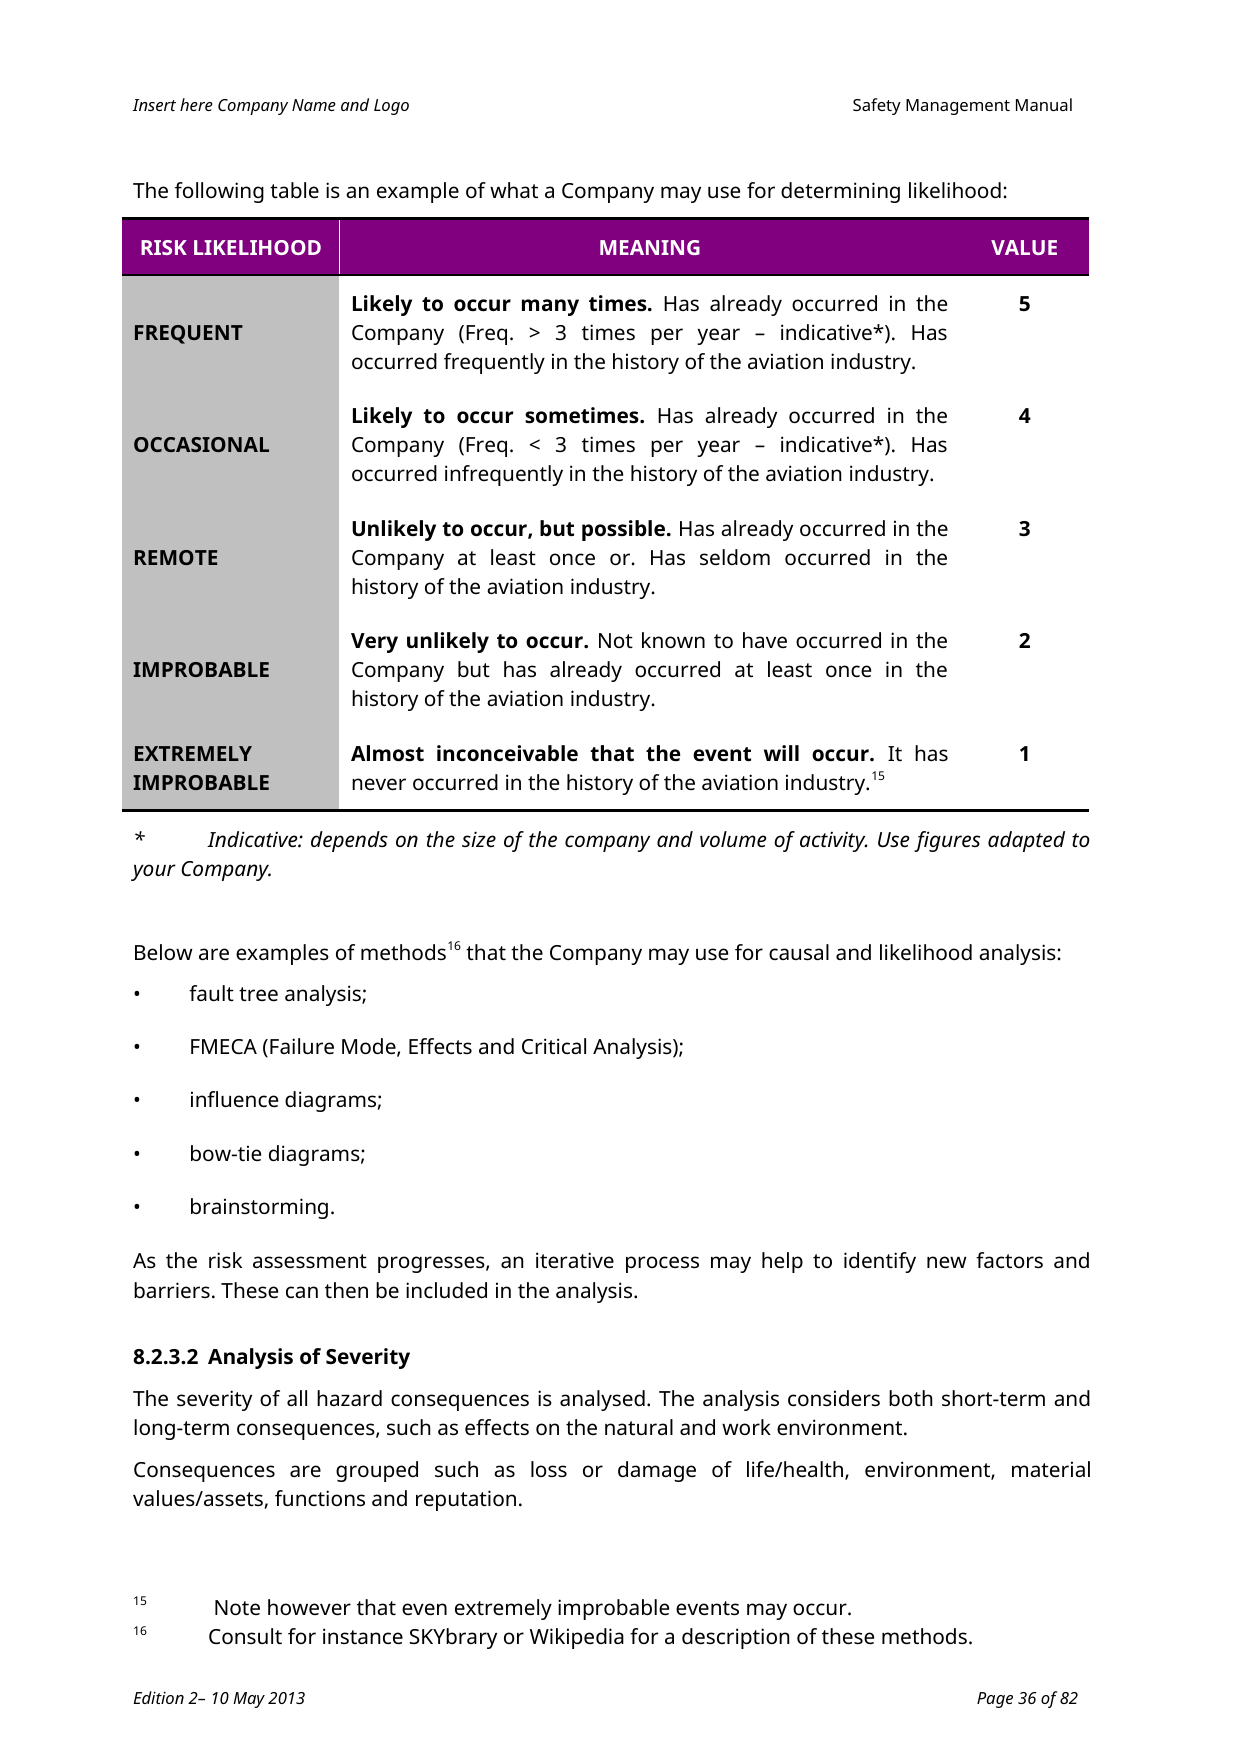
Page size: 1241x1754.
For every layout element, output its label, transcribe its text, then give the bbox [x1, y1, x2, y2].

table_cell 3 [960, 501, 1089, 613]
list influence diagrams; [133, 1086, 1093, 1114]
text As the risk assessment progresses, an iterative process may help to identify new factors and barriers. These can then be included in the analysis. [133, 1246, 1093, 1304]
table_cell OCCASIONAL [122, 388, 339, 501]
table_cell Very unlikely to occur. Not known to have occurred in the Company but has already occurred at least once in the history of the aviation industry. [340, 613, 960, 726]
list brainstorming. [133, 1192, 1093, 1221]
table_cell 1 [960, 726, 1089, 809]
table_cell Unlikely to occur, but possible. Has already occurred in the Company at least once or. Has seldom occurred in the history of the aviation industry. [340, 501, 960, 613]
text The severity of all hazard consequences is analysed. The analysis considers both short-term and long-term consequences, such as effects on the natural and work environment. [133, 1383, 1093, 1442]
text Consequences are grouped such as loss or damage of life/health, environment, material values/assets, functions and reputation. [133, 1454, 1093, 1512]
table_cell 2 [960, 613, 1089, 726]
text The following table is an example of what a Company may use for determining likelihood: [133, 175, 1093, 204]
text 8.2.3.2 Analysis of Severity [133, 1342, 1093, 1371]
table_cell EXTREMELY IMPROBABLE [122, 726, 339, 809]
table_cell Likely to occur many times. Has already occurred in the Company (Freq. > 3 times per year – indicative*). Has occurred frequently in the history of the aviation industry. [340, 276, 960, 388]
text Below are examples of methods that the Company may use for causal and likelihood analysis: [133, 937, 1093, 966]
table_cell Almost inconceivable that the event will occur. It has never occurred in the history of the aviation industry. [340, 726, 960, 809]
table_cell FREQUENT [122, 276, 339, 388]
list fault tree analysis; [133, 979, 1093, 1007]
table_cell 4 [960, 388, 1089, 501]
list bow-tie diagrams; [133, 1139, 1093, 1167]
list FMECA (Failure Mode, Effects and Critical Analysis); [133, 1032, 1093, 1061]
table_cell Likely to occur sometimes. Has already occurred in the Company (Freq. < 3 times per year – indicative*). Has occurred infrequently in the history of the aviation industry. [340, 388, 960, 501]
table_header VALUE [960, 220, 1089, 274]
text * Indicative: depends on the size of the company and volume of activity. Use figures adapted to your Company. [133, 824, 1093, 883]
table_header RISK LIKELIHOOD [122, 220, 339, 274]
table_cell 5 [960, 276, 1089, 388]
table_cell IMPROBABLE [122, 613, 339, 726]
table_cell REMOTE [122, 501, 339, 613]
table_header MEANING [340, 220, 960, 274]
